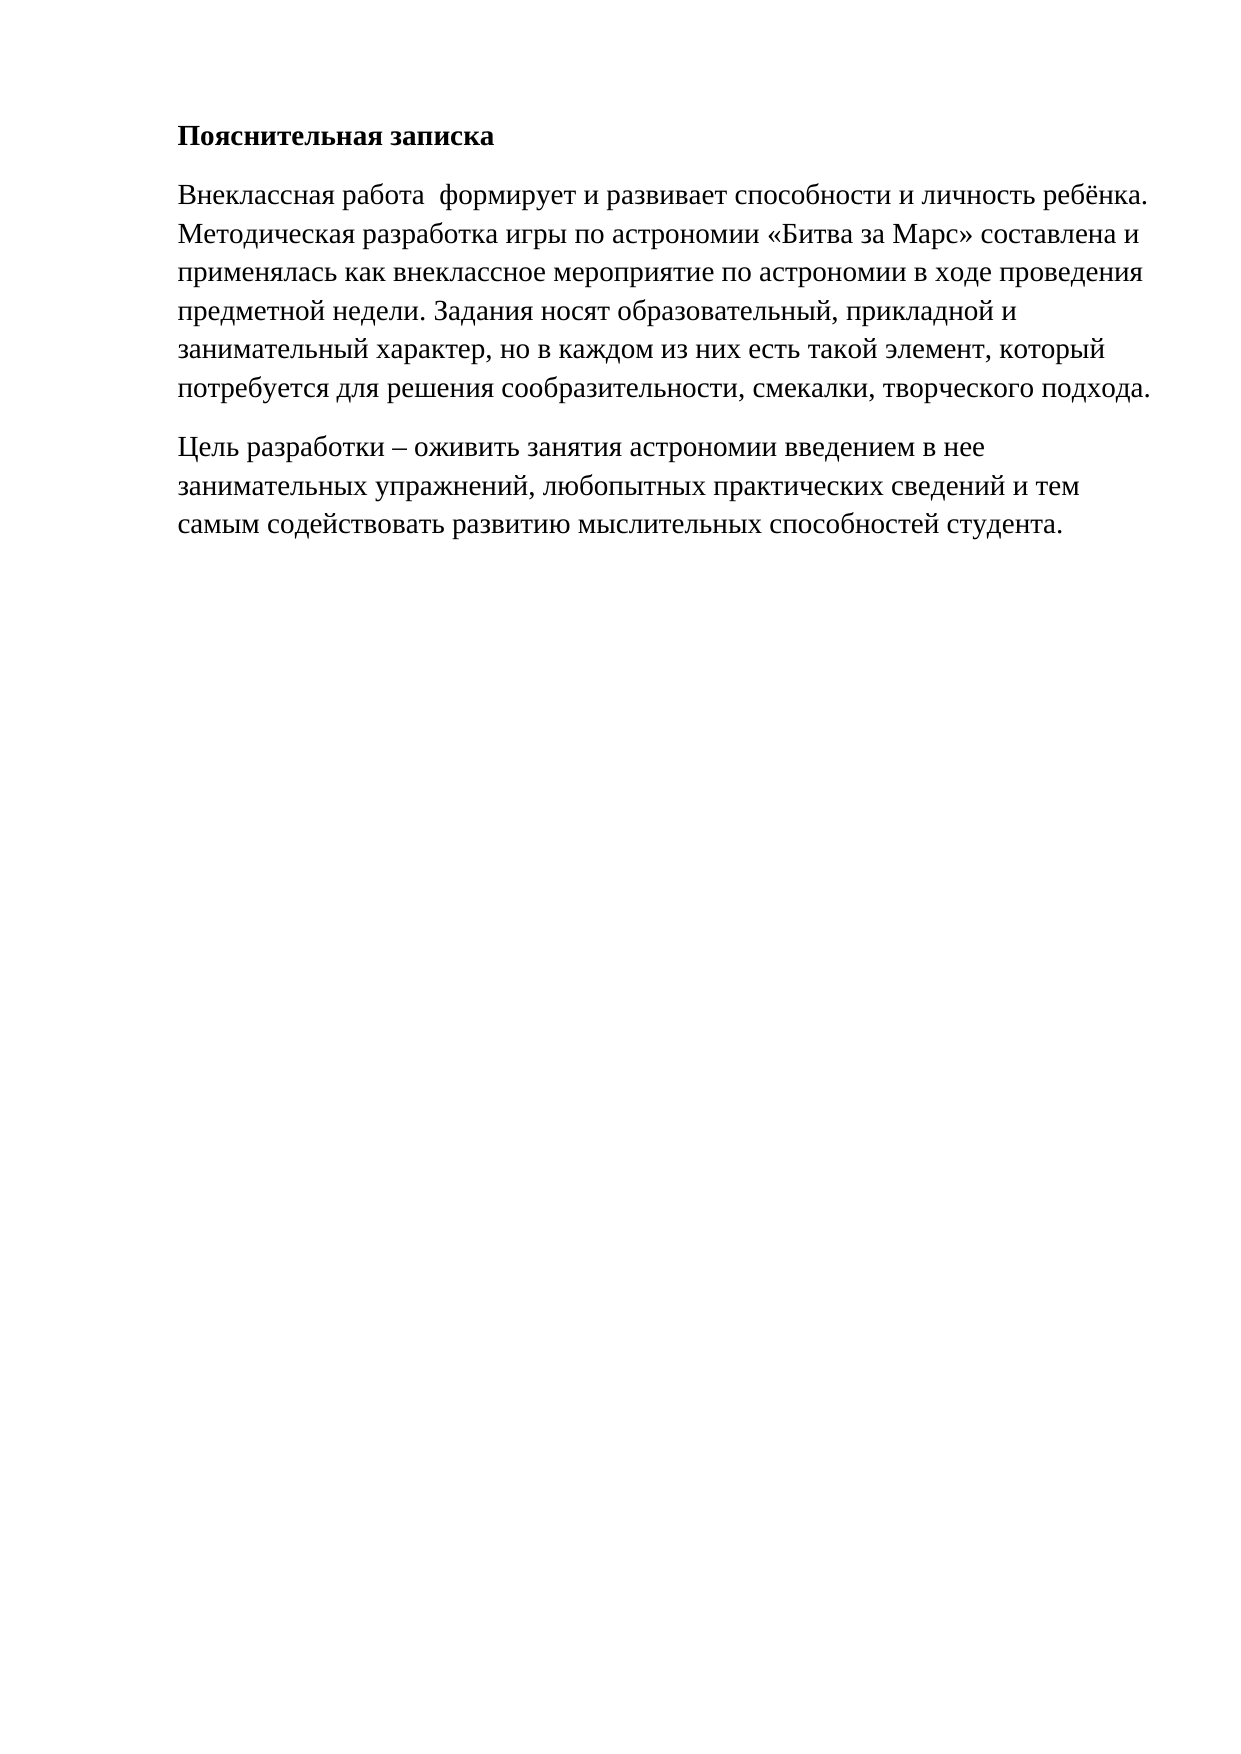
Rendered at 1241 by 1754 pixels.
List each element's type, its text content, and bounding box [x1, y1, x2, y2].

text Внеклассная работа формирует и развивает способности и личность ребёнка. Методическая разработка игры по астрономии «Битва за Марс» составлена и применялась как внеклассное мероприятие по астрономии в ходе проведения предметной недели. Задания носят образовательный, прикладной и занимательный характер, но в каждом из них есть такой элемент, который потребуется для решения сообразительности, смекалки, творческого подхода. [177, 177, 1152, 404]
text Цель разработки – оживить занятия астрономии введением в нее занимательных упражнений, любопытных практических сведений и тем самым содействовать развитию мыслительных способностей студента. [177, 429, 1152, 540]
text Пояснительная записка [177, 118, 1152, 152]
